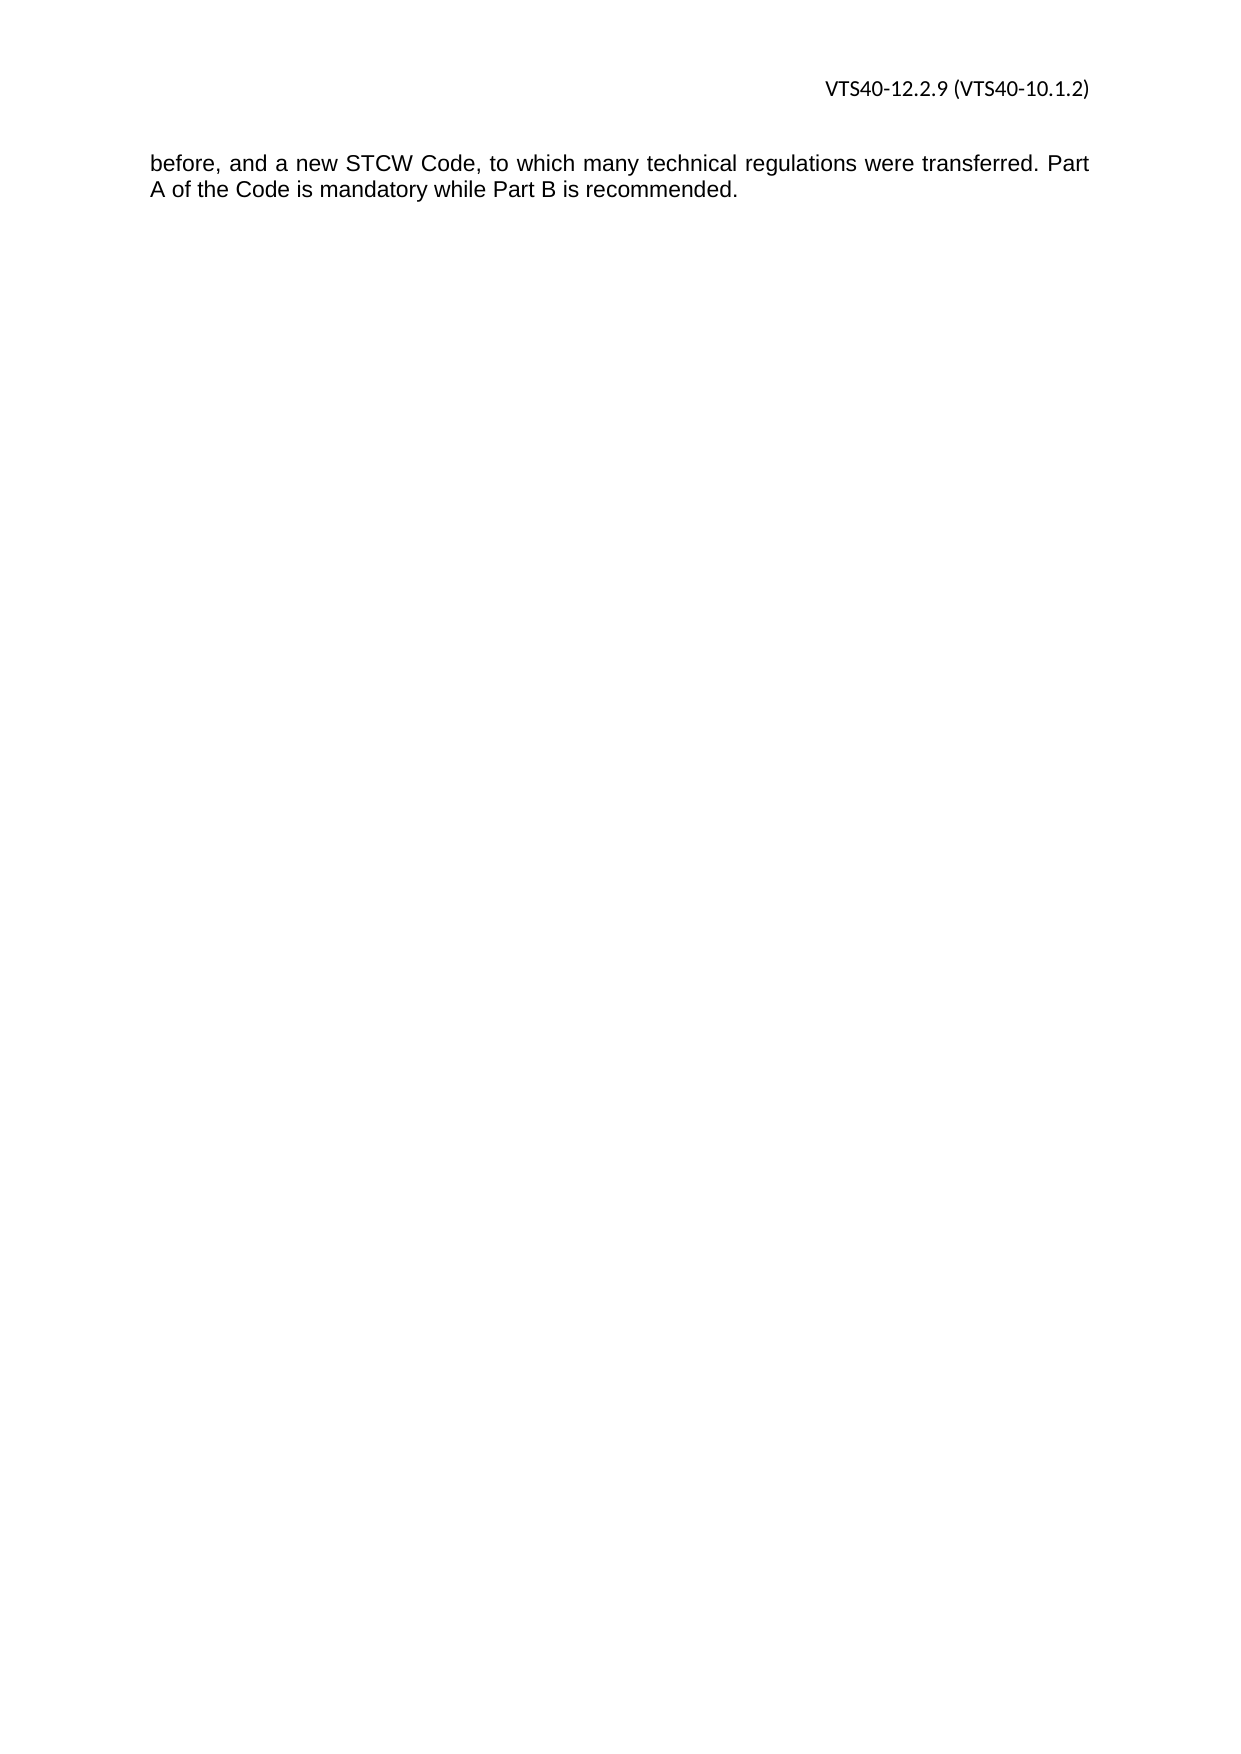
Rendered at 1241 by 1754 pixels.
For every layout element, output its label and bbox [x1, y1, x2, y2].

text [150, 150, 1090, 203]
